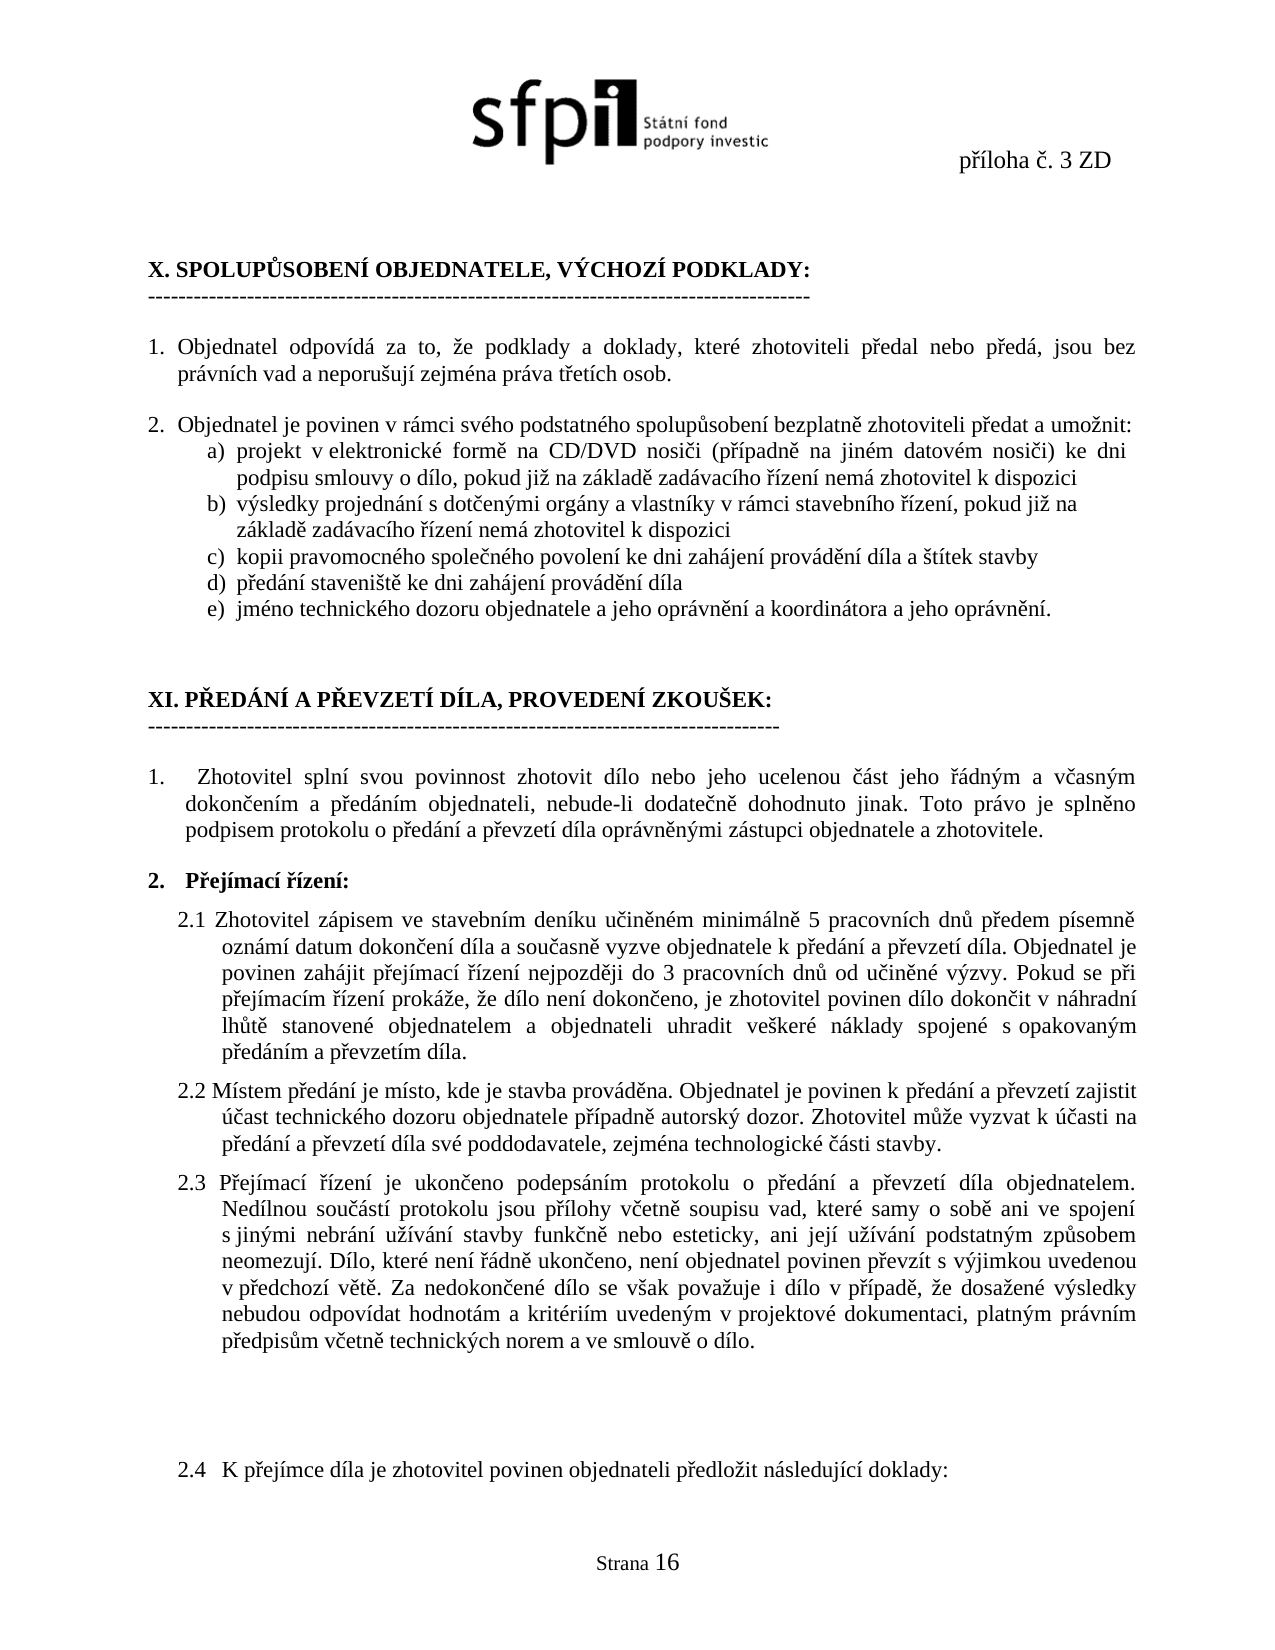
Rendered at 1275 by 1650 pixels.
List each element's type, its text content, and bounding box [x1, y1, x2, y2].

list kopii pravomocného společného povolení ke dni zahájení provádění díla a štítek stavby [207, 543, 1127, 569]
text 2.3 Přejímací řízení je ukončeno podepsáním protokolu o předání a převzetí díla objednatelem. Nedílnou součástí protokolu jsou přílohy včetně soupisu vad, které samy o sobě ani ve spojení s jinými nebrání užívání stavby funkčně nebo esteticky, ani její užívání podstatným způsobem neomezují. Dílo, které není řádně ukončeno, není objednatel povinen převzít s výjimkou uvedenou v předchozí větě. Za nedokončené dílo se však považuje i dílo v případě, že dosažené výsledky nebudou odpovídat hodnotám a kritériím uvedeným v projektové dokumentaci, platným právním předpisům včetně technických norem a ve smlouvě o dílo. [177, 1168, 1137, 1353]
list předání staveniště ke dni zahájení provádění díla [207, 569, 1127, 596]
subtitle XI. PŘEDÁNÍ A PŘEVZETÍ DÍLA, PROVEDENÍ ZKOUŠEK: [148, 686, 1127, 712]
text 2.2 Místem předání je místo, kde je stavba prováděna. Objednatel je povinen k předání a převzetí zajistit účast technického dozoru objednatele případně autorský dozor. Zhotovitel může vyzvat k účasti na předání a převzetí díla své poddodavatele, zejména technologické části stavby. [177, 1077, 1137, 1156]
text 2.4 K přejímce díla je zhotovitel povinen objednateli předložit následující doklady: [177, 1456, 1127, 1482]
list Objednatel odpovídá za to, že podklady a doklady, které zhotoviteli předal nebo předá, jsou bez právních vad a neporušují zejména práva třetích osob. [148, 333, 1137, 386]
text --------------------------------------------------------------------------------------- [148, 282, 1137, 308]
list Zhotovitel splní svou povinnost zhotovit dílo nebo jeho ucelenou část jeho řádným a včasným dokončením a předáním objednateli, nebude-li dodatečně dohodnuto jinak. Toto právo je splněno podpisem protokolu o předání a převzetí díla oprávněnými zástupci objednatele a zhotovitele. [148, 763, 1137, 842]
text X. SPOLUPŮSOBENÍ OBJEDNATELE, VÝCHOZÍ PODKLADY: [148, 256, 1137, 282]
list Přejímací řízení: [148, 867, 1137, 894]
text 2.1 Zhotovitel zápisem ve stavebním deníku učiněném minimálně 5 pracovních dnů předem písemně oznámí datum dokončení díla a současně vyzve objednatele k předání a převzetí díla. Objednatel je povinen zahájit přejímací řízení nejpozději do 3 pracovních dnů od učiněné výzvy. Pokud se při přejímacím řízení prokáže, že dílo není dokončeno, je zhotovitel povinen dílo dokončit v náhradní lhůtě stanovené objednatelem a objednateli uhradit veškeré náklady spojené s opakovaným předáním a převzetím díla. [177, 906, 1137, 1064]
list jméno technického dozoru objednatele a jeho oprávnění a koordinátora a jeho oprávnění. [207, 596, 1127, 622]
text ----------------------------------------------------------------------------------- [148, 712, 1137, 738]
list výsledky projednání s dotčenými orgány a vlastníky v rámci stavebního řízení, pokud již na základě zadávacího řízení nemá zhotovitel k dispozici [207, 490, 1127, 543]
picture [470, 73, 771, 169]
list Objednatel je povinen v rámci svého podstatného spolupůsobení bezplatně zhotoviteli předat a umožnit: [148, 411, 1137, 437]
list projekt v elektronické formě na CD/DVD nosiči (případně na jiném datovém nosiči) ke dni podpisu smlouvy o dílo, pokud již na základě zadávacího řízení nemá zhotovitel k dispozici [207, 437, 1127, 490]
